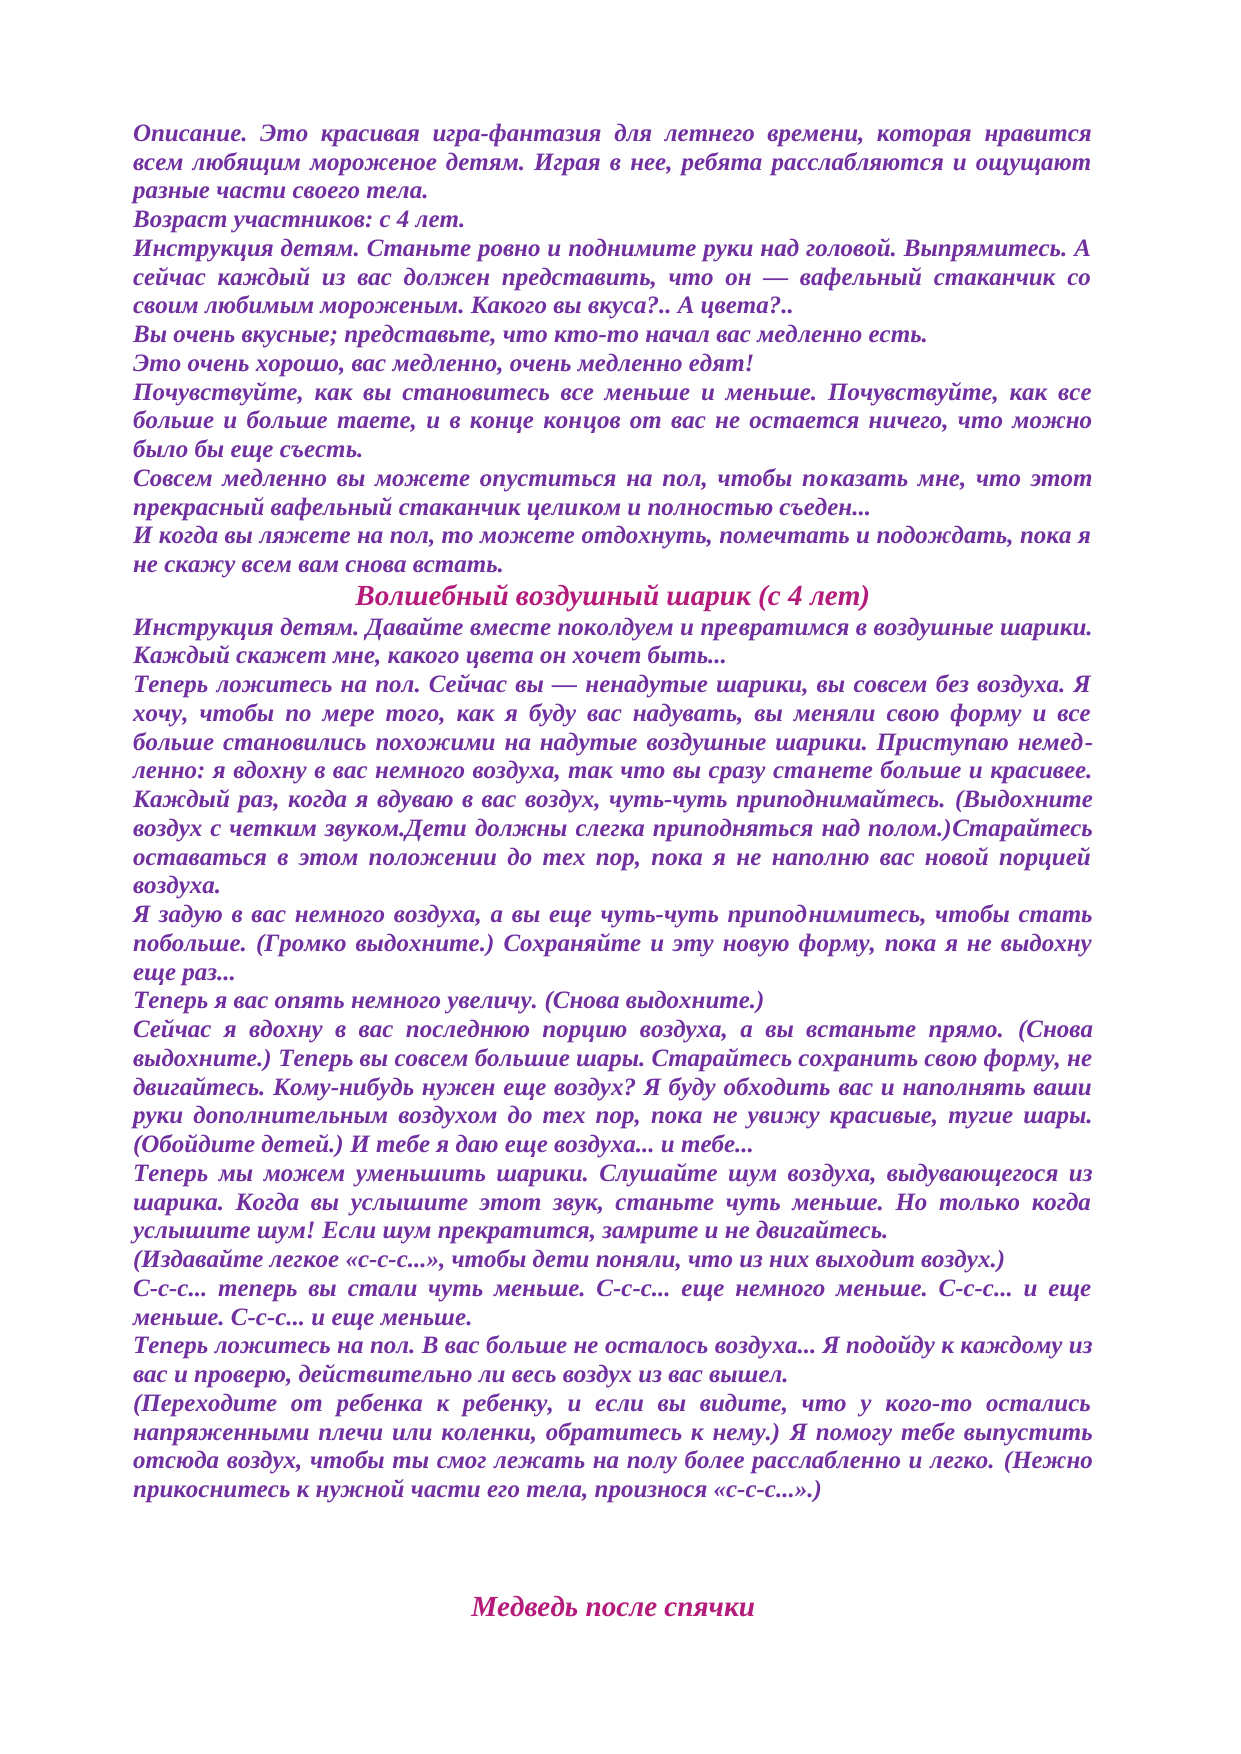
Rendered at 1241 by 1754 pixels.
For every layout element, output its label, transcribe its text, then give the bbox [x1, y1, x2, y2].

text Теперь ложитесь на пол. Сейчас вы — ненадутые шарики, вы совсем без воздуха. Я хочу, чтобы по мере того, как я буду вас надувать, вы меняли свою форму и все больше становились похожими на надутые воздушные шарики. Приступаю немедленно: я вдохну в вас немного воздуха, так что вы сразу станете больше и красивее. Каждый раз, когда я вдуваю в вас воздух, чуть-чуть приподнимайтесь. (Выдохните воздух с четким звуком.Дети должны слегка приподняться над полом.)Старайтесь оставаться в этом положении до тех пор, пока я не наполню вас новой порцией воздуха. [133, 669, 1093, 899]
text Инструкция детям. Станьте ровно и поднимите руки над головой. Выпрямитесь. А сейчас каждый из вас должен представить, что он — вафельный стаканчик со своим любимым мороженым. Какого вы вкуса?.. А цвета?.. [133, 233, 1093, 319]
text Теперь ложитесь на пол. В вас больше не осталось воздуха... Я подойду к каждому из вас и проверю, действительно ли весь воздух из вас вышел. [133, 1330, 1093, 1388]
text Возраст участников: с 4 лет. [133, 204, 1093, 233]
text С-с-с... теперь вы стали чуть меньше. С-с-с... еще немного меньше. С-с-с... и еще меньше. С-с-с... и еще меньше. [133, 1273, 1093, 1330]
text И когда вы ляжете на пол, то можете отдохнуть, помечтать и подождать, пока я не скажу всем вам снова встать. [133, 521, 1093, 578]
text Вы очень вкусные; представьте, что кто-то начал вас медленно есть. [133, 319, 1093, 348]
text Сейчас я вдохну в вас последнюю порцию воздуха, а вы встаньте прямо. (Снова выдохните.) Теперь вы совсем большие шары. Старайтесь сохранить свою форму, не двигайтесь. Кому-нибудь нужен еще воздух? Я буду обходить вас и наполнять ваши руки дополнительным воздухом до тех пор, пока не увижу красивые, тугие шары. (Обойдите детей.) И тебе я даю еще воздуха... и тебе... [133, 1014, 1093, 1158]
text Я задую в вас немного воздуха, а вы еще чуть-чуть приподнимитесь, чтобы стать побольше. (Громко выдохните.) Сохраняйте и эту новую форму, пока я не выдохну еще раз... [133, 899, 1093, 985]
text Теперь мы можем уменьшить шарики. Слушайте шум воздуха, выдувающегося из шарика. Когда вы услышите этот звук, станьте чуть меньше. Но только когда услышите шум! Если шум прекратится, замрите и не двигайтесь. [133, 1158, 1093, 1244]
text Совсем медленно вы можете опуститься на пол, чтобы показать мне, что этот прекрасный вафельный стаканчик целиком и полностью съеден... [133, 463, 1093, 521]
text Теперь я вас опять немного увеличу. (Снова выдохните.) [133, 985, 1093, 1014]
text (Переходите от ребенка к ребенку, и если вы видите, что у кого-то остались напряженными плечи или коленки, обратитесь к нему.) Я помогу тебе выпустить отсюда воздух, чтобы ты смог лежать на полу более расслабленно и легко. (Нежно прикоснитесь к нужной части его тела, произнося «с-с-с...».) [133, 1388, 1093, 1503]
text Волшебный воздушный шарик (с 4 лет) [133, 578, 1093, 612]
text Инструкция детям. Давайте вместе поколдуем и превратимся в воздушные шарики. Каждый скажет мне, какого цвета он хочет быть... [133, 612, 1093, 669]
text (Издавайте легкое «с-с-с...», чтобы дети поняли, что из них выходит воздух.) [133, 1244, 1093, 1273]
text Медведь после спячки [133, 1589, 1093, 1623]
text Это очень хорошо, вас медленно, очень медленно едят! [133, 348, 1093, 377]
text Почувствуйте, как вы становитесь все меньше и меньше. Почувствуйте, как все больше и больше таете, и в конце концов от вас не остается ничего, что можно было бы еще съесть. [133, 377, 1093, 463]
text Описание. Это красивая игра-фантазия для летнего времени, которая нравится всем любящим мороженое детям. Играя в нее, ребята расслабляются и ощущают разные части своего тела. [133, 118, 1093, 204]
